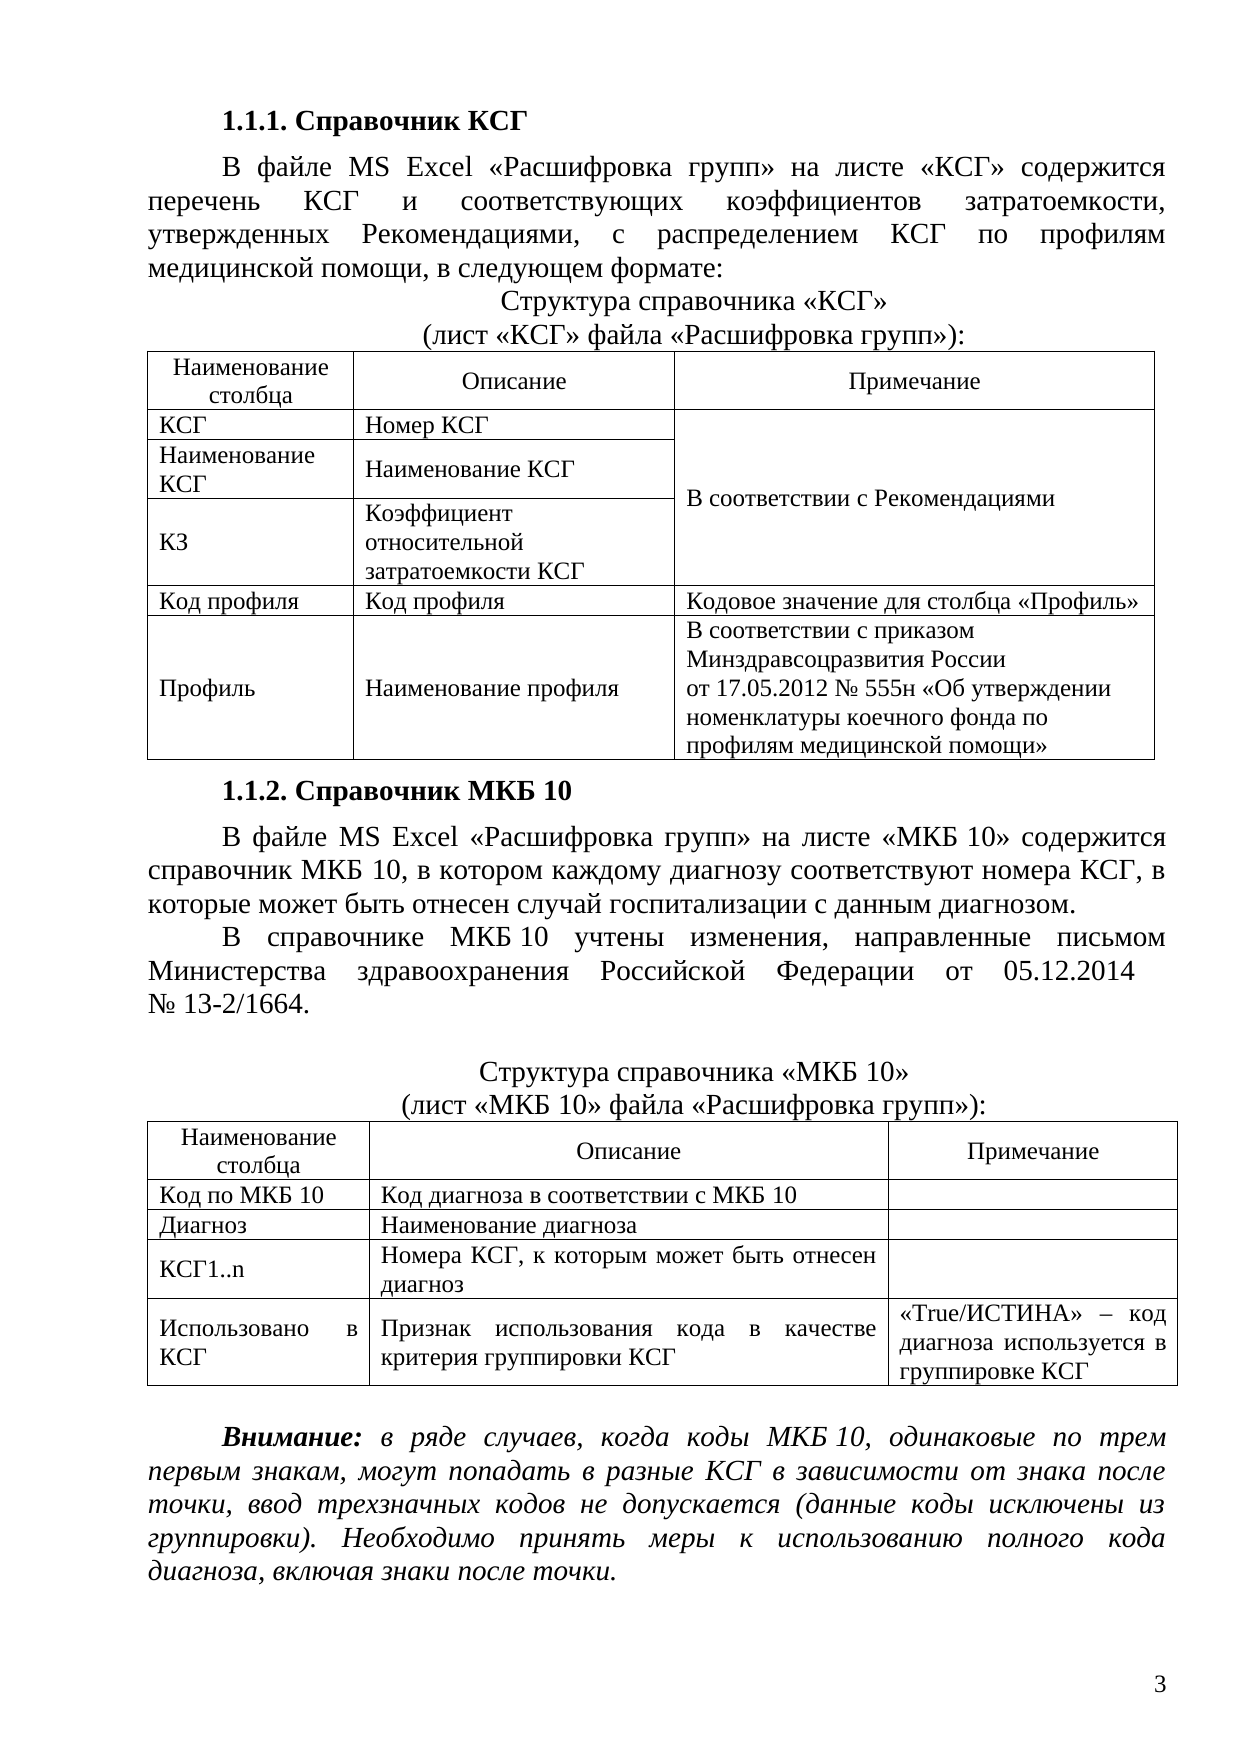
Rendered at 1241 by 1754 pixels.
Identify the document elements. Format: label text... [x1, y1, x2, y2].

table_cell Использовано в КСГ [148, 1299, 369, 1385]
table_cell Код по МКБ 10 [148, 1180, 369, 1209]
table_cell В соответствии с приказом Минздравсоцразвития России от 17.05.2012 № 555н «Об утверждении номенклатуры коечного фонда по профилям медицинской помощи» [675, 616, 1154, 759]
table_cell [889, 1210, 1177, 1239]
text Структура справочника «КСГ» [148, 283, 1166, 317]
table_cell Кодовое значение для столбца «Профиль» [675, 586, 1154, 614]
subtitle 1.1.1. Справочник КСГ [148, 103, 1166, 137]
table_cell «True/ИСТИНА» – код диагноза используется в группировке КСГ [889, 1299, 1177, 1385]
table_cell Наименование КСГ [148, 440, 353, 497]
table_cell Код профиля [148, 586, 353, 614]
table_cell Признак использования кода в качестве критерия группировки КСГ [370, 1299, 888, 1385]
table_header Наименование столбца [148, 352, 353, 409]
table_cell Номер КСГ [354, 410, 674, 439]
text (лист «МКБ 10» файла «Расшифровка групп»): [148, 1087, 1166, 1121]
table_cell [889, 1240, 1177, 1297]
table_cell Профиль [148, 616, 353, 759]
table_header Примечание [889, 1122, 1177, 1179]
table_cell Диагноз [148, 1210, 369, 1239]
table_cell Код профиля [354, 586, 674, 614]
text (лист «КСГ» файла «Расшифровка групп»): [148, 317, 1166, 351]
text Внимание: в ряде случаев, когда коды МКБ 10, одинаковые по трем первым знакам, могут попадать в разные КСГ в зависимости от знака после точки, ввод трехзначных кодов не допускается (данные коды исключены из группировки). Необходимо принять меры к использованию полного кода диагноза, включая знаки после точки. [148, 1419, 1166, 1587]
table_cell В соответствии с Рекомендациями [675, 410, 1154, 585]
table_cell КЗ [148, 499, 353, 585]
table_cell Код диагноза в соответствии с МКБ 10 [370, 1180, 888, 1209]
subtitle 1.1.2. Справочник МКБ 10 [148, 773, 1166, 806]
table_header Наименование столбца [148, 1122, 369, 1179]
table_cell Номера КСГ, к которым может быть отнесен диагноз [370, 1240, 888, 1297]
text В справочнике МКБ 10 учтены изменения, направленные письмом Министерства здравоохранения Российской Федерации от 05.12.2014 № 13-2/1664. [148, 919, 1166, 1020]
table_cell Коэффициент относительной затратоемкости КСГ [354, 499, 674, 585]
table_header Примечание [675, 352, 1154, 409]
table_cell Наименование профиля [354, 616, 674, 759]
table_cell [889, 1180, 1177, 1209]
text В файле MS Excel «Расшифровка групп» на листе «КСГ» содержится перечень КСГ и соответствующих коэффициентов затратоемкости, утвержденных Рекомендациями, с распределением КСГ по профилям медицинской помощи, в следующем формате: [148, 149, 1166, 283]
text В файле MS Excel «Расшифровка групп» на листе «МКБ 10» содержится справочник МКБ 10, в котором каждому диагнозу соответствуют номера КСГ, в которые может быть отнесен случай госпитализации с данным диагнозом. [148, 819, 1166, 919]
table_cell Наименование диагноза [370, 1210, 888, 1239]
text Структура справочника «МКБ 10» [148, 1054, 1166, 1087]
table_cell КСГ1..n [148, 1240, 369, 1297]
table_header Описание [354, 352, 674, 409]
table_cell Наименование КСГ [354, 440, 674, 497]
table_cell КСГ [148, 410, 353, 439]
table_header Описание [370, 1122, 888, 1179]
